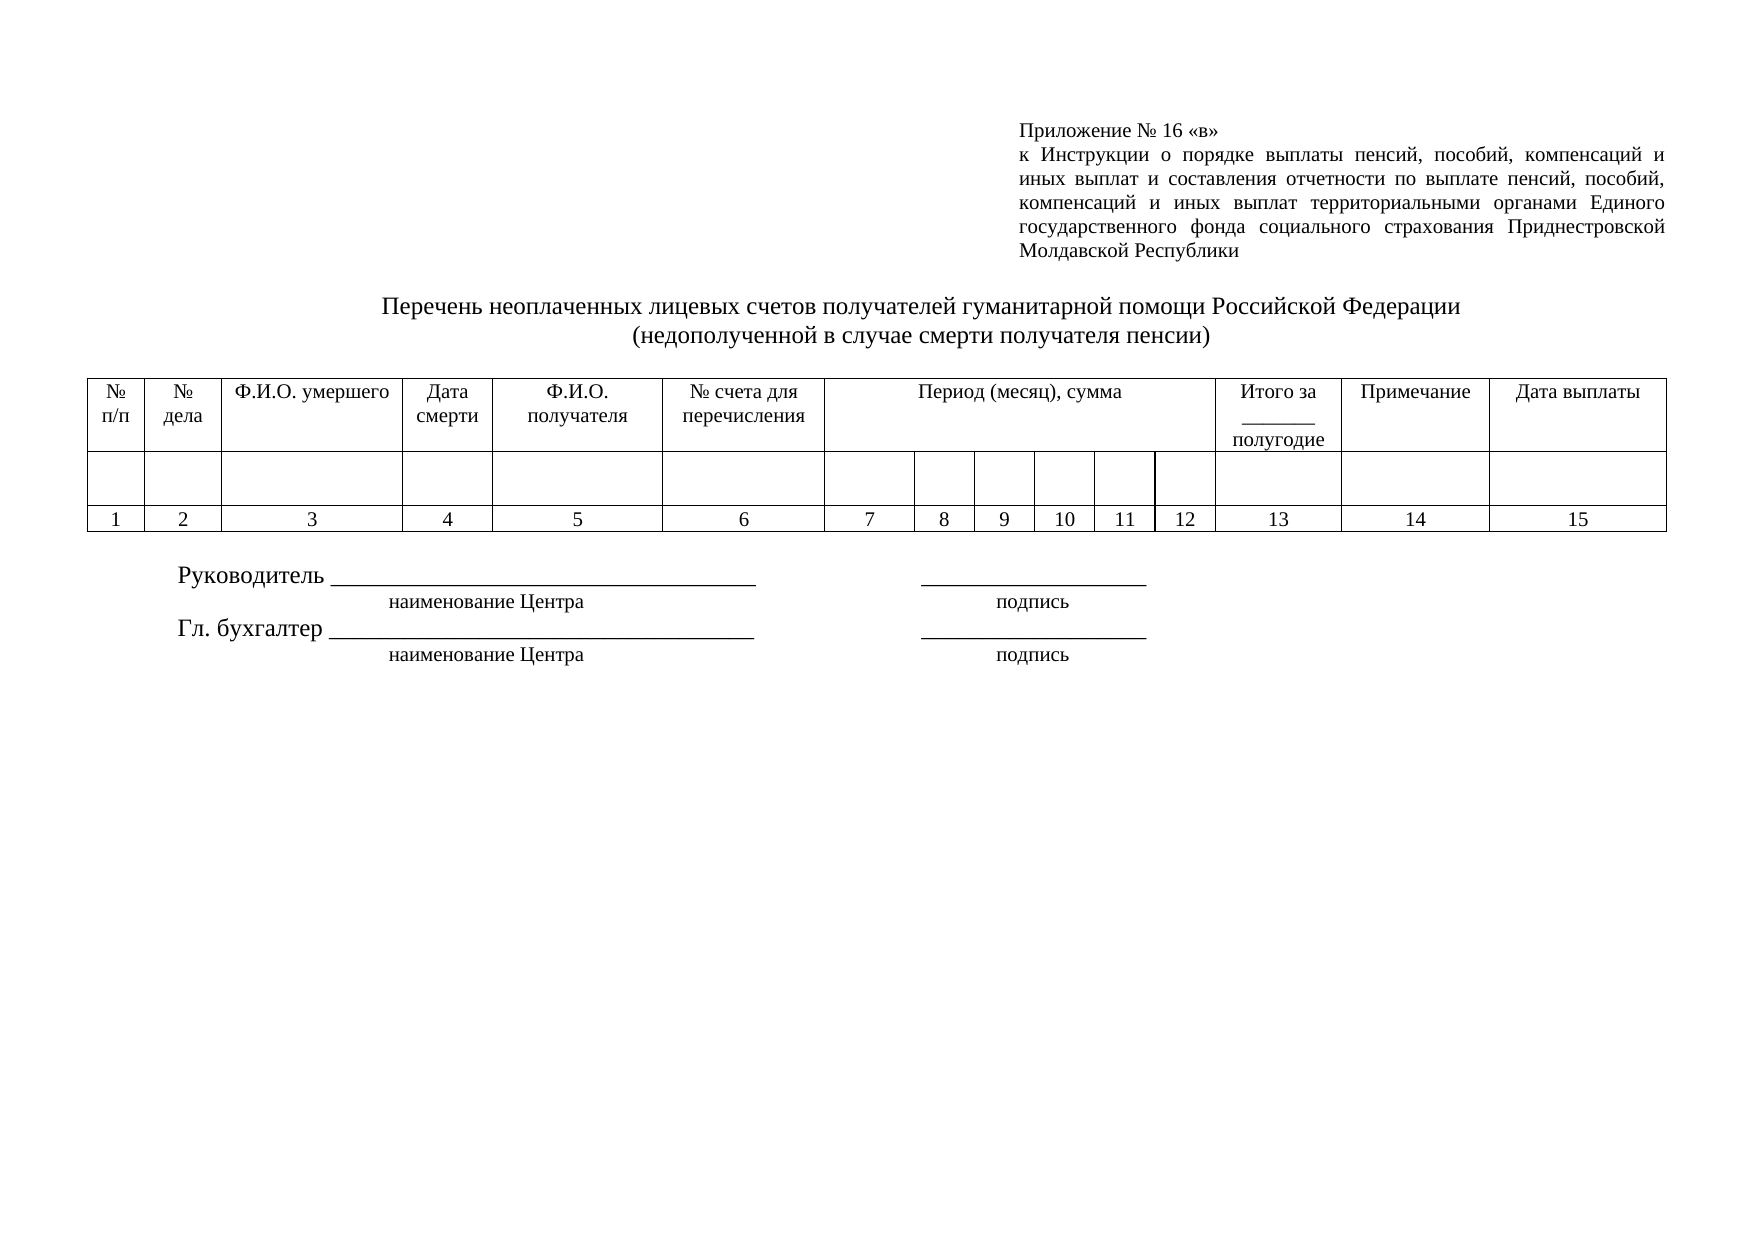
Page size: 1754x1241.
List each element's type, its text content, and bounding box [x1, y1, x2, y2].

table_header Примечание [1342, 379, 1489, 451]
table_cell 8 [915, 506, 974, 531]
table_header № дела [145, 379, 221, 451]
table_cell 12 [1156, 506, 1215, 531]
table_cell [663, 452, 824, 505]
table_cell 6 [663, 506, 824, 531]
table_cell [825, 452, 914, 505]
table_cell 3 [222, 506, 402, 531]
table_cell 15 [1490, 506, 1666, 531]
table_header Дата смерти [403, 379, 492, 451]
table_cell [1216, 452, 1341, 505]
table_cell [1095, 452, 1154, 505]
table_header № счета для перечисления [663, 379, 824, 451]
table_cell [1156, 452, 1215, 505]
text наименование Центра подпись [177, 642, 1665, 666]
table_header Ф.И.О. получателя [493, 379, 662, 451]
table_cell [975, 452, 1034, 505]
table_cell [1490, 452, 1666, 505]
table_cell 9 [975, 506, 1034, 531]
table_header Итого за _______ полугодие [1216, 379, 1341, 451]
text Перечень неоплаченных лицевых счетов получателей гуманитарной помощи Российской Федерации [177, 291, 1665, 320]
text Гл. бухгалтер __________________________________ __________________ [177, 613, 1665, 642]
table_cell [915, 452, 974, 505]
table_cell [88, 452, 144, 505]
table_cell 10 [1035, 506, 1094, 531]
table_header Дата выплаты [1490, 379, 1666, 451]
table_header № п/п [88, 379, 144, 451]
table_cell 7 [825, 506, 914, 531]
table_cell [222, 452, 402, 505]
text Приложение № 16 «в» [1019, 118, 1665, 142]
table_header Период (месяц), сумма [825, 379, 1215, 451]
table_cell 2 [145, 506, 221, 531]
table_cell [145, 452, 221, 505]
table_cell 11 [1095, 506, 1154, 531]
table_cell [1342, 452, 1489, 505]
table_cell [403, 452, 492, 505]
table_cell 4 [403, 506, 492, 531]
text к Инструкции о порядке выплаты пенсий, пособий, компенсаций и иных выплат и составления отчетности по выплате пенсий, пособий, компенсаций и иных выплат территориальными органами Единого государственного фонда социального страхования Приднестровской Молдавской Республики [1019, 142, 1665, 262]
table_cell 5 [493, 506, 662, 531]
table_cell 14 [1342, 506, 1489, 531]
table_cell [1035, 452, 1094, 505]
table_cell [493, 452, 662, 505]
text Руководитель __________________________________ __________________ [177, 560, 1665, 589]
table_cell 1 [88, 506, 144, 531]
text (недополученной в случае смерти получателя пенсии) [177, 320, 1665, 349]
table_cell 13 [1216, 506, 1341, 531]
table_header Ф.И.О. умершего [222, 379, 402, 451]
text наименование Центра подпись [177, 589, 1665, 613]
